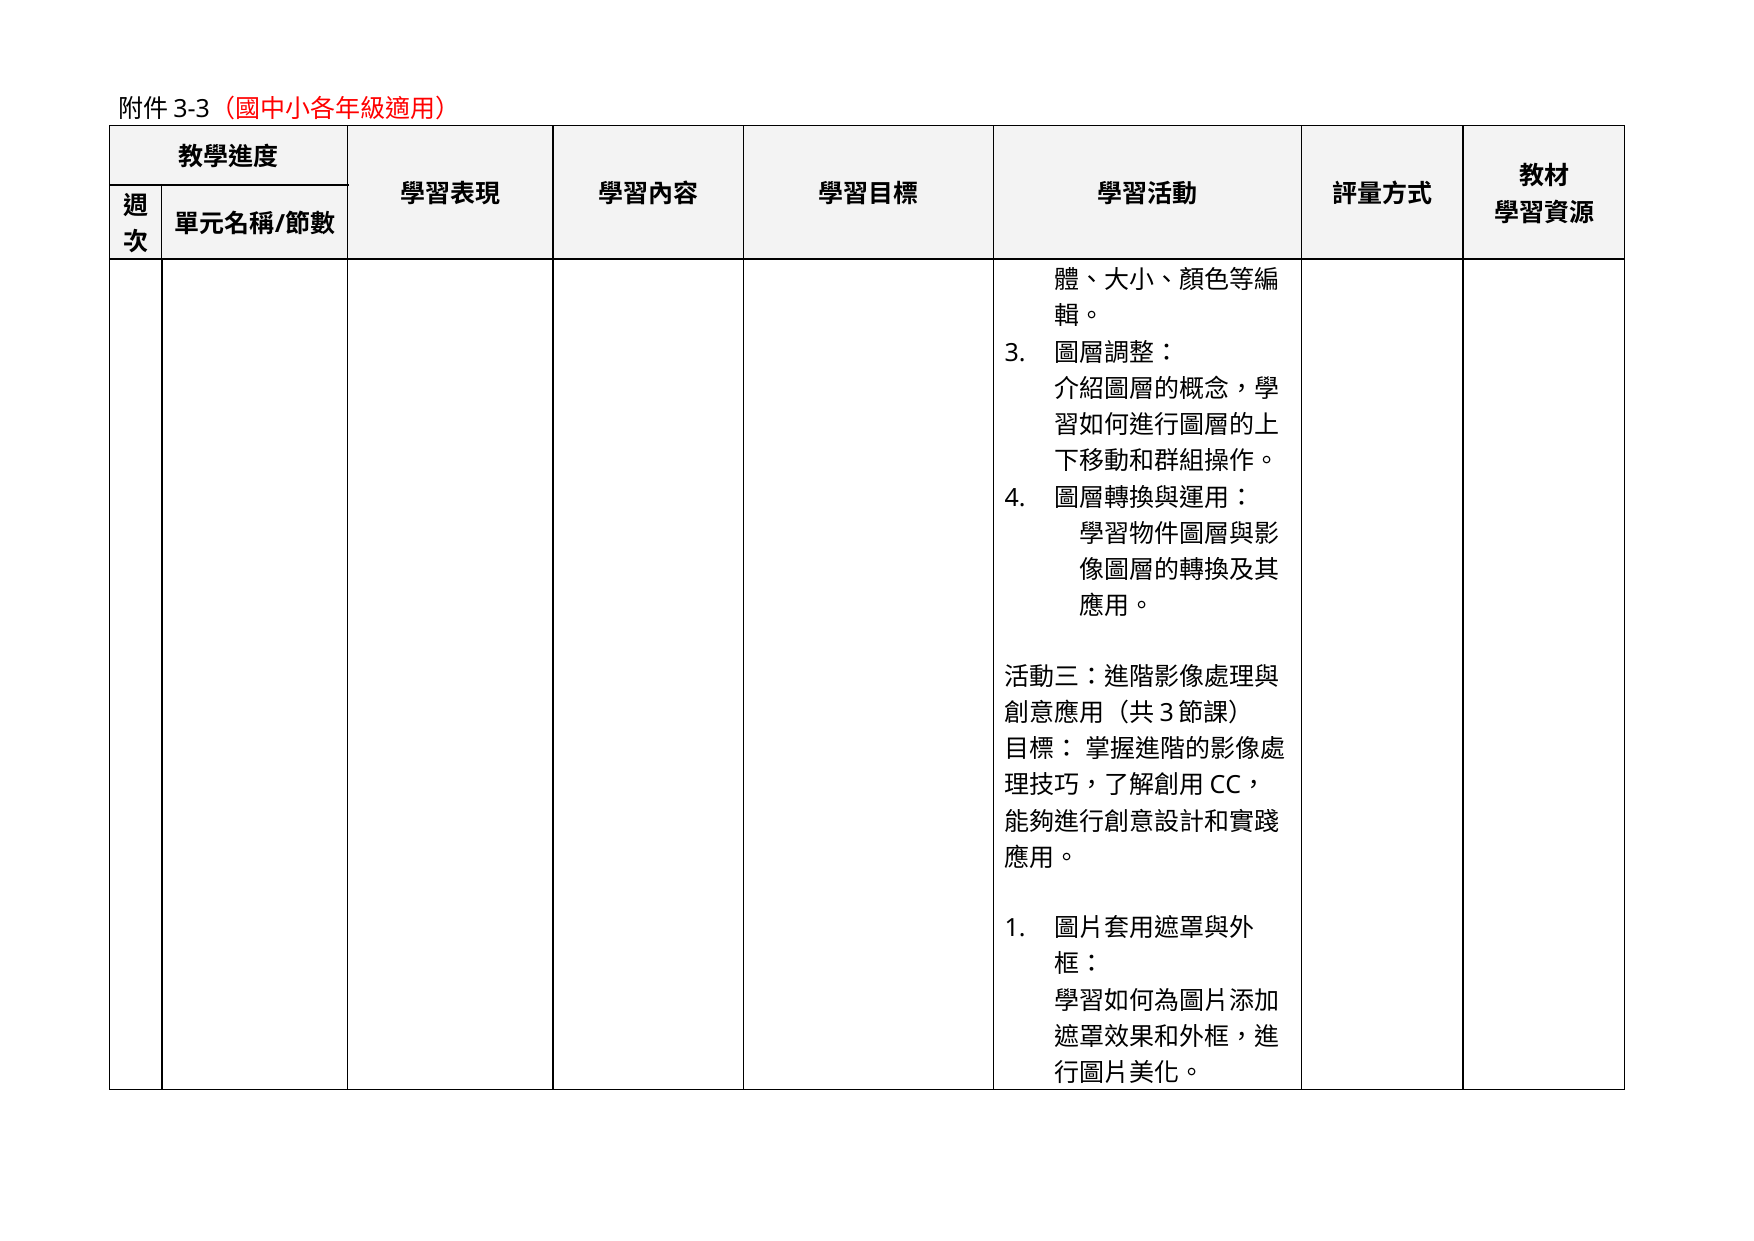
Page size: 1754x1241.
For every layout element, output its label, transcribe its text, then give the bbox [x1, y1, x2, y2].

table_cell 週次 [110, 186, 161, 258]
table_header 教材 學習資源 [1464, 126, 1624, 258]
table_header 學習活動 [994, 126, 1301, 258]
table_header 學習內容 [554, 126, 743, 258]
table_cell 單元名稱/節數 [162, 186, 347, 258]
table_header 教學進度 [110, 126, 347, 184]
table_cell 二十 [110, 260, 161, 1089]
table_header 學習表現 [348, 126, 552, 258]
table_header 學習目標 [744, 126, 993, 258]
table_header 評量方式 [1302, 126, 1462, 258]
